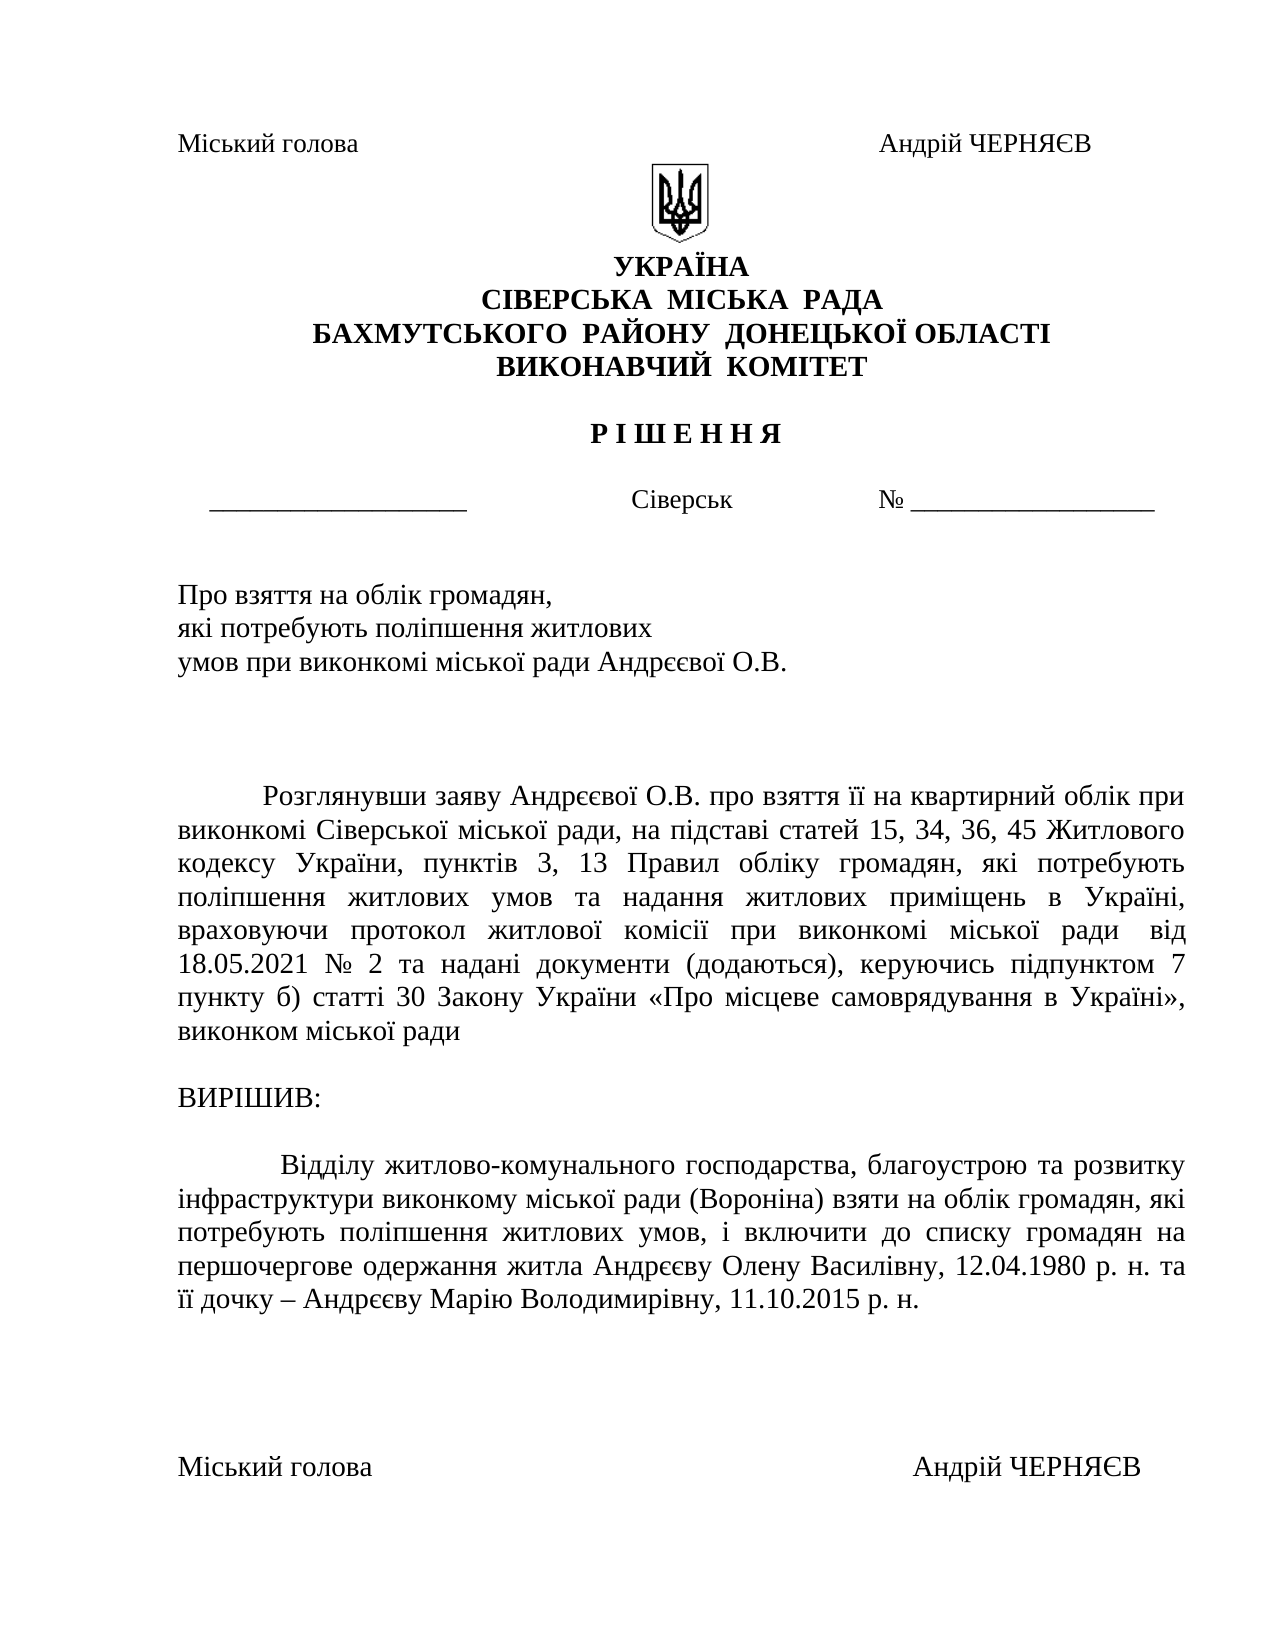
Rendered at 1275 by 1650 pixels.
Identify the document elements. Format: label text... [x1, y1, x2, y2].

text ВИКОНАВЧИЙ КОМІТЕТ [177, 349, 1186, 383]
text умов при виконкомі міської ради Андрєєвої О.В. [177, 644, 1186, 678]
text СІВЕРСЬКА МІСЬКА РАДА [177, 282, 1186, 316]
text ВИРІШИВ: [177, 1080, 1186, 1114]
text Відділу житлово-комунального господарства, благоустрою та розвитку інфраструктури виконкому міської ради (Вороніна) взяти на облік громадян, які потребують поліпшення житлових умов, і включити до списку громадян на першочергове одержання житла Андрєєву Олену Василівну, 12.04.1980 р. н. та її дочку – Андрєєву Марію Володимирівну, 11.10.2015 р. н. [177, 1147, 1186, 1315]
text УКРАЇНА [176, 249, 1186, 282]
text Р І Ш Е Н Н Я [177, 416, 1186, 450]
table_header Сіверськ [521, 484, 843, 515]
table_header № __________________ [843, 484, 1166, 515]
text Про взяття на облік громадян, [177, 577, 1186, 611]
text Розглянувши заяву Андрєєвої О.В. про взяття її на квартирний облік при виконкомі Сіверської міської ради, на підставі статей 15, 34, 36, 45 Житлового кодексу України, пунктів 3, 13 Правил обліку громадян, які потребують поліпшення житлових умов та надання житлових приміщень в Україні, враховуючи протокол житлової комісії при виконкомі міської ради від 18.05.2021 № 2 та надані документи (додаються), керуючись підпунктом 7 пункту б) статті 30 Закону України «Про місцеве самоврядування в Україні», виконком міської ради [177, 778, 1186, 1047]
text Міський голова Андрій ЧЕРНЯЄВ [177, 1449, 1186, 1483]
text які потребують поліпшення житлових [177, 611, 1186, 644]
text Міський голова Андрій ЧЕРНЯЄВ [177, 128, 1186, 159]
table_header ___________________ [198, 484, 521, 515]
text БАХМУТСЬКОГО РАЙОНУ ДОНЕЦЬКОЇ ОБЛАСТІ [177, 316, 1186, 349]
